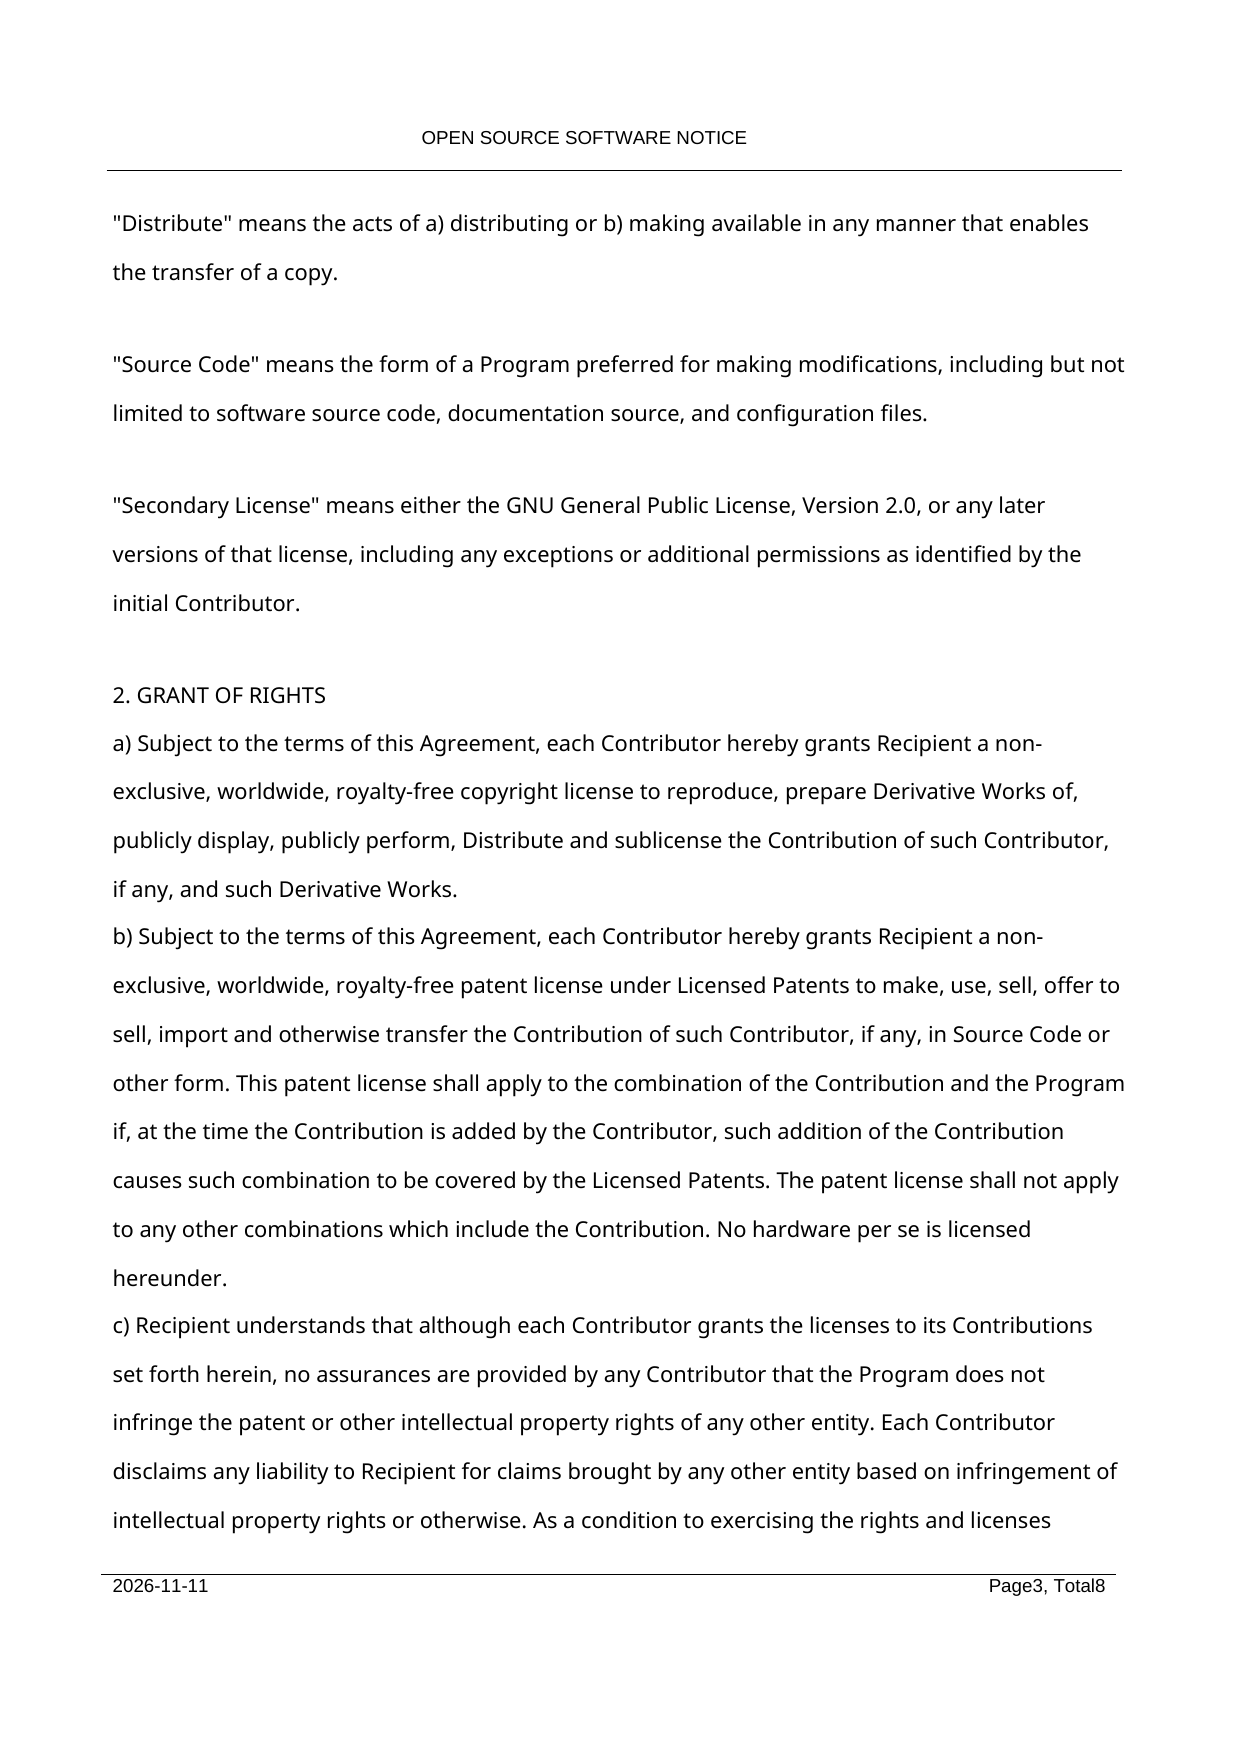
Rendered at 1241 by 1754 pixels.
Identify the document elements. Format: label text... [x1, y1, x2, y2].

text b) Subject to the terms of this Agreement, each Contributor hereby grants Recipient a non-exclusive, worldwide, royalty-free patent license under Licensed Patents to make, use, sell, offer to sell, import and otherwise transfer the Contribution of such Contributor, if any, in Source Code or other form. This patent license shall apply to the combination of the Contribution and the Program if, at the time the Contribution is added by the Contributor, such addition of the Contribution causes such combination to be covered by the Licensed Patents. The patent license shall not apply to any other combinations which include the Contribution. No hardware per se is licensed hereunder. [112, 920, 1128, 1294]
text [112, 1308, 1128, 1536]
text 2. GRANT OF RIGHTS [112, 679, 1128, 711]
text "Distribute" means the acts of a) distributing or b) making available in any manner that enables the transfer of a copy. [112, 206, 1128, 288]
text "Source Code" means the form of a Program preferred for making modifications, including but not limited to software source code, documentation source, and configuration files. [112, 348, 1128, 429]
text "Secondary License" means either the GNU General Public License, Version 2.0, or any later versions of that license, including any exceptions or additional permissions as identified by the initial Contributor. [112, 489, 1128, 619]
text a) Subject to the terms of this Agreement, each Contributor hereby grants Recipient a non-exclusive, worldwide, royalty-free copyright license to reproduce, prepare Derivative Works of, publicly display, publicly perform, Distribute and sublicense the Contribution of such Contributor, if any, and such Derivative Works. [112, 726, 1128, 905]
